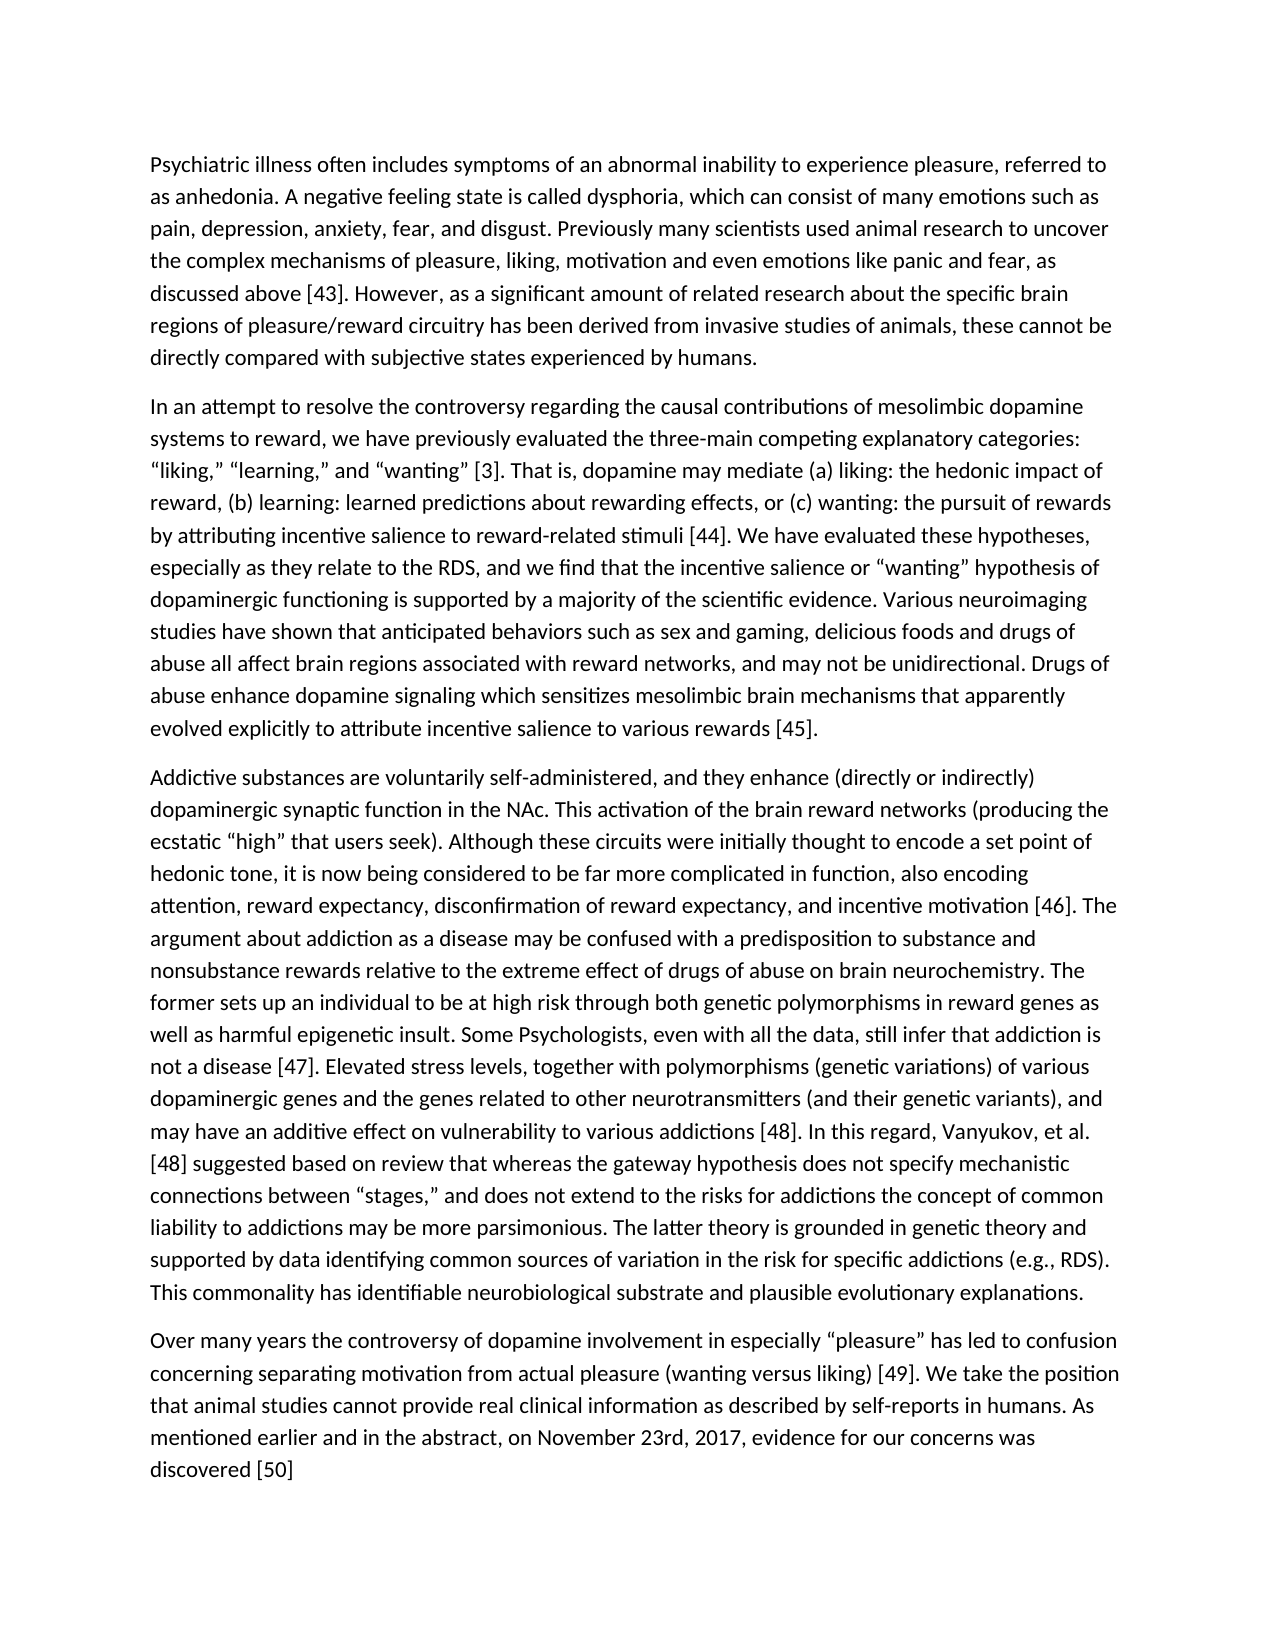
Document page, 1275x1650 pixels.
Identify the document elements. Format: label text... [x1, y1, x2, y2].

text In an attempt to resolve the controversy regarding the causal contributions of mesolimbic dopamine systems to reward, we have previously evaluated the three-main competing explanatory categories: “liking,” “learning,” and “wanting” [3]. That is, dopamine may mediate (a) liking: the hedonic impact of reward, (b) learning: learned predictions about rewarding effects, or (c) wanting: the pursuit of rewards by attributing incentive salience to reward-related stimuli [44]. We have evaluated these hypotheses, especially as they relate to the RDS, and we find that the incentive salience or “wanting” hypothesis of dopaminergic functioning is supported by a majority of the scientific evidence. Various neuroimaging studies have shown that anticipated behaviors such as sex and gaming, delicious foods and drugs of abuse all affect brain regions associated with reward networks, and may not be unidirectional. Drugs of abuse enhance dopamine signaling which sensitizes mesolimbic brain mechanisms that apparently evolved explicitly to attribute incentive salience to various rewards [45]. [150, 392, 1125, 742]
text Psychiatric illness often includes symptoms of an abnormal inability to experience pleasure, referred to as anhedonia. A negative feeling state is called dysphoria, which can consist of many emotions such as pain, depression, anxiety, fear, and disgust. Previously many scientists used animal research to uncover the complex mechanisms of pleasure, liking, motivation and even emotions like panic and fear, as discussed above [43]. However, as a significant amount of related research about the specific brain regions of pleasure/reward circuitry has been derived from invasive studies of animals, these cannot be directly compared with subjective states experienced by humans. [150, 150, 1125, 371]
text Over many years the controversy of dopamine involvement in especially “pleasure” has led to confusion concerning separating motivation from actual pleasure (wanting versus liking) [49]. We take the position that animal studies cannot provide real clinical information as described by self-reports in humans. As mentioned earlier and in the abstract, on November 23rd, 2017, evidence for our concerns was discovered [50] [150, 1327, 1125, 1483]
text Addictive substances are voluntarily self-administered, and they enhance (directly or indirectly) dopaminergic synaptic function in the NAc. This activation of the brain reward networks (producing the ecstatic “high” that users seek). Although these circuits were initially thought to encode a set point of hedonic tone, it is now being considered to be far more complicated in function, also encoding attention, reward expectancy, disconfirmation of reward expectancy, and incentive motivation [46]. The argument about addiction as a disease may be confused with a predisposition to substance and nonsubstance rewards relative to the extreme effect of drugs of abuse on brain neurochemistry. The former sets up an individual to be at high risk through both genetic polymorphisms in reward genes as well as harmful epigenetic insult. Some Psychologists, even with all the data, still infer that addiction is not a disease [47]. Elevated stress levels, together with polymorphisms (genetic variations) of various dopaminergic genes and the genes related to other neurotransmitters (and their genetic variants), and may have an additive effect on vulnerability to various addictions [48]. In this regard, Vanyukov, et al. [48] suggested based on review that whereas the gateway hypothesis does not specify mechanistic connections between “stages,” and does not extend to the risks for addictions the concept of common liability to addictions may be more parsimonious. The latter theory is grounded in genetic theory and supported by data identifying common sources of variation in the risk for specific addictions (e.g., RDS). This commonality has identifiable neurobiological substrate and plausible evolutionary explanations. [150, 763, 1125, 1306]
